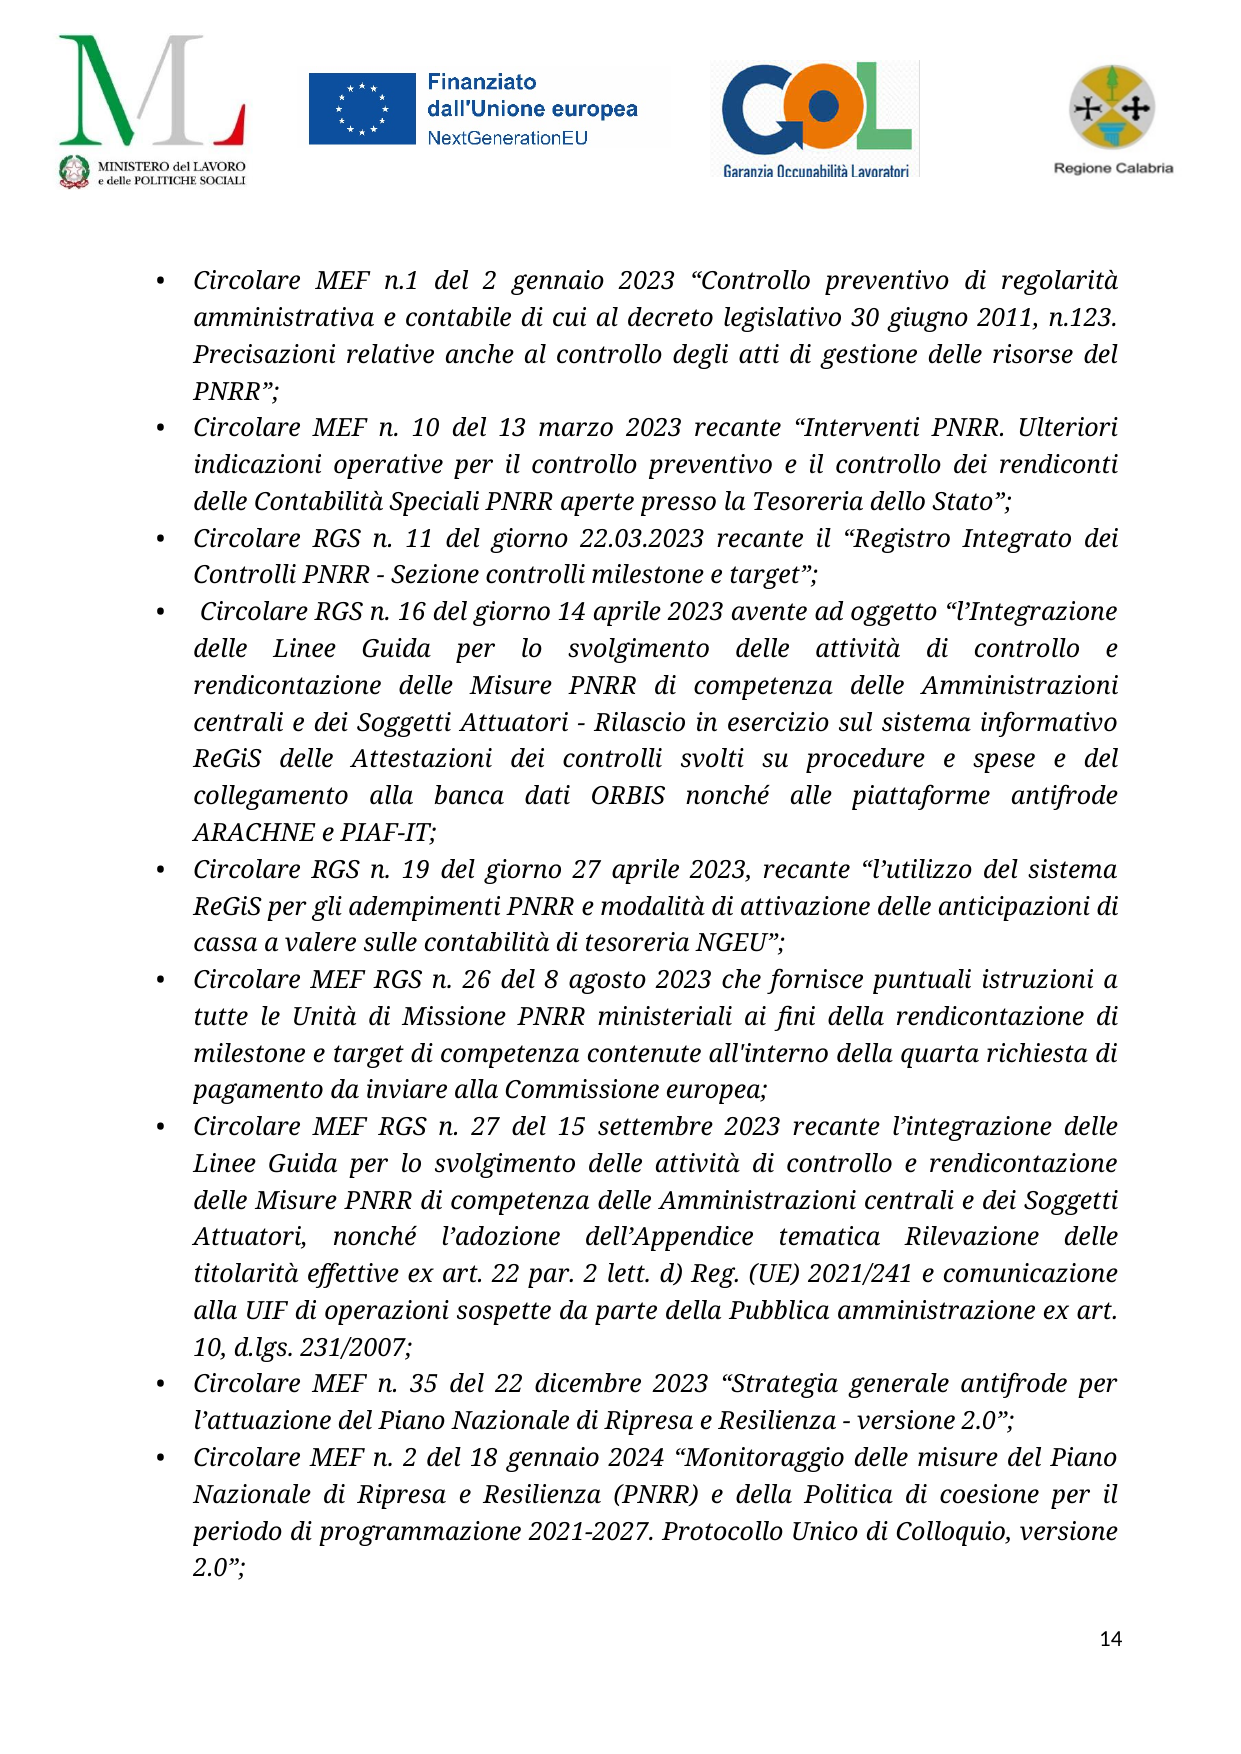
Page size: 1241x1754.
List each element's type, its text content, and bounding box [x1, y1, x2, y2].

list Circolare MEF RGS n. 26 del 8 agosto 2023 che fornisce puntuali istruzioni a tutte le Unità di Missione PNRR ministeriali ai fini della rendicontazione di milestone e target di competenza contenute all'interno della quarta richiesta di pagamento da inviare alla Commissione europea; [156, 962, 1122, 1106]
list Circolare MEF n. 35 del 22 dicembre 2023 “Strategia generale antifrode per l’attuazione del Piano Nazionale di Ripresa e Resilienza - versione 2.0”; [156, 1366, 1122, 1437]
list Circolare MEF n.1 del 2 gennaio 2023 “Controllo preventivo di regolarità amministrativa e contabile di cui al decreto legislativo 30 giugno 2011, n.123. Precisazioni relative anche al controllo degli atti di gestione delle risorse del PNRR”; [156, 263, 1122, 407]
picture [295, 66, 671, 148]
list Circolare MEF n. 10 del 13 marzo 2023 recante “Interventi PNRR. Ulteriori indicazioni operative per il controllo preventivo e il controllo dei rendiconti delle Contabilità Speciali PNRR aperte presso la Tesoreria dello Stato”; [156, 410, 1122, 518]
list Circolare RGS n. 16 del giorno 14 aprile 2023 avente ad oggetto “l’Integrazione delle Linee Guida per lo svolgimento delle attività di controllo e rendicontazione delle Misure PNRR di competenza delle Amministrazioni centrali e dei Soggetti Attuatori - Rilascio in esercizio sul sistema informativo ReGiS delle Attestazioni dei controlli svolti su procedure e spese e del collegamento alla banca dati ORBIS nonché alle piattaforme antifrode ARACHNE e PIAF-IT; [156, 594, 1122, 849]
picture [33, 33, 272, 190]
list Circolare MEF RGS n. 27 del 15 settembre 2023 recante l’integrazione delle Linee Guida per lo svolgimento delle attività di controllo e rendicontazione delle Misure PNRR di competenza delle Amministrazioni centrali e dei Soggetti Attuatori, nonché l’adozione dell’Appendice tematica Rilevazione delle titolarità effettive ex art. 22 par. 2 lett. d) Reg. (UE) 2021/241 e comunicazione alla UIF di operazioni sospette da parte della Pubblica amministrazione ex art. 10, d.lgs. 231/2007; [156, 1109, 1122, 1363]
picture [710, 60, 920, 177]
list Circolare RGS n. 11 del giorno 22.03.2023 recante il “Registro Integrato dei Controlli PNRR - Sezione controlli milestone e target”; [156, 520, 1122, 591]
picture [1043, 55, 1184, 187]
list Circolare RGS n. 19 del giorno 27 aprile 2023, recante “l’utilizzo del sistema ReGiS per gli adempimenti PNRR e modalità di attivazione delle anticipazioni di cassa a valere sulle contabilità di tesoreria NGEU”; [156, 851, 1122, 959]
list Circolare MEF n. 2 del 18 gennaio 2024 “Monitoraggio delle misure del Piano Nazionale di Ripresa e Resilienza (PNRR) e della Politica di coesione per il periodo di programmazione 2021-2027. Protocollo Unico di Colloquio, versione 2.0”; [156, 1440, 1122, 1584]
